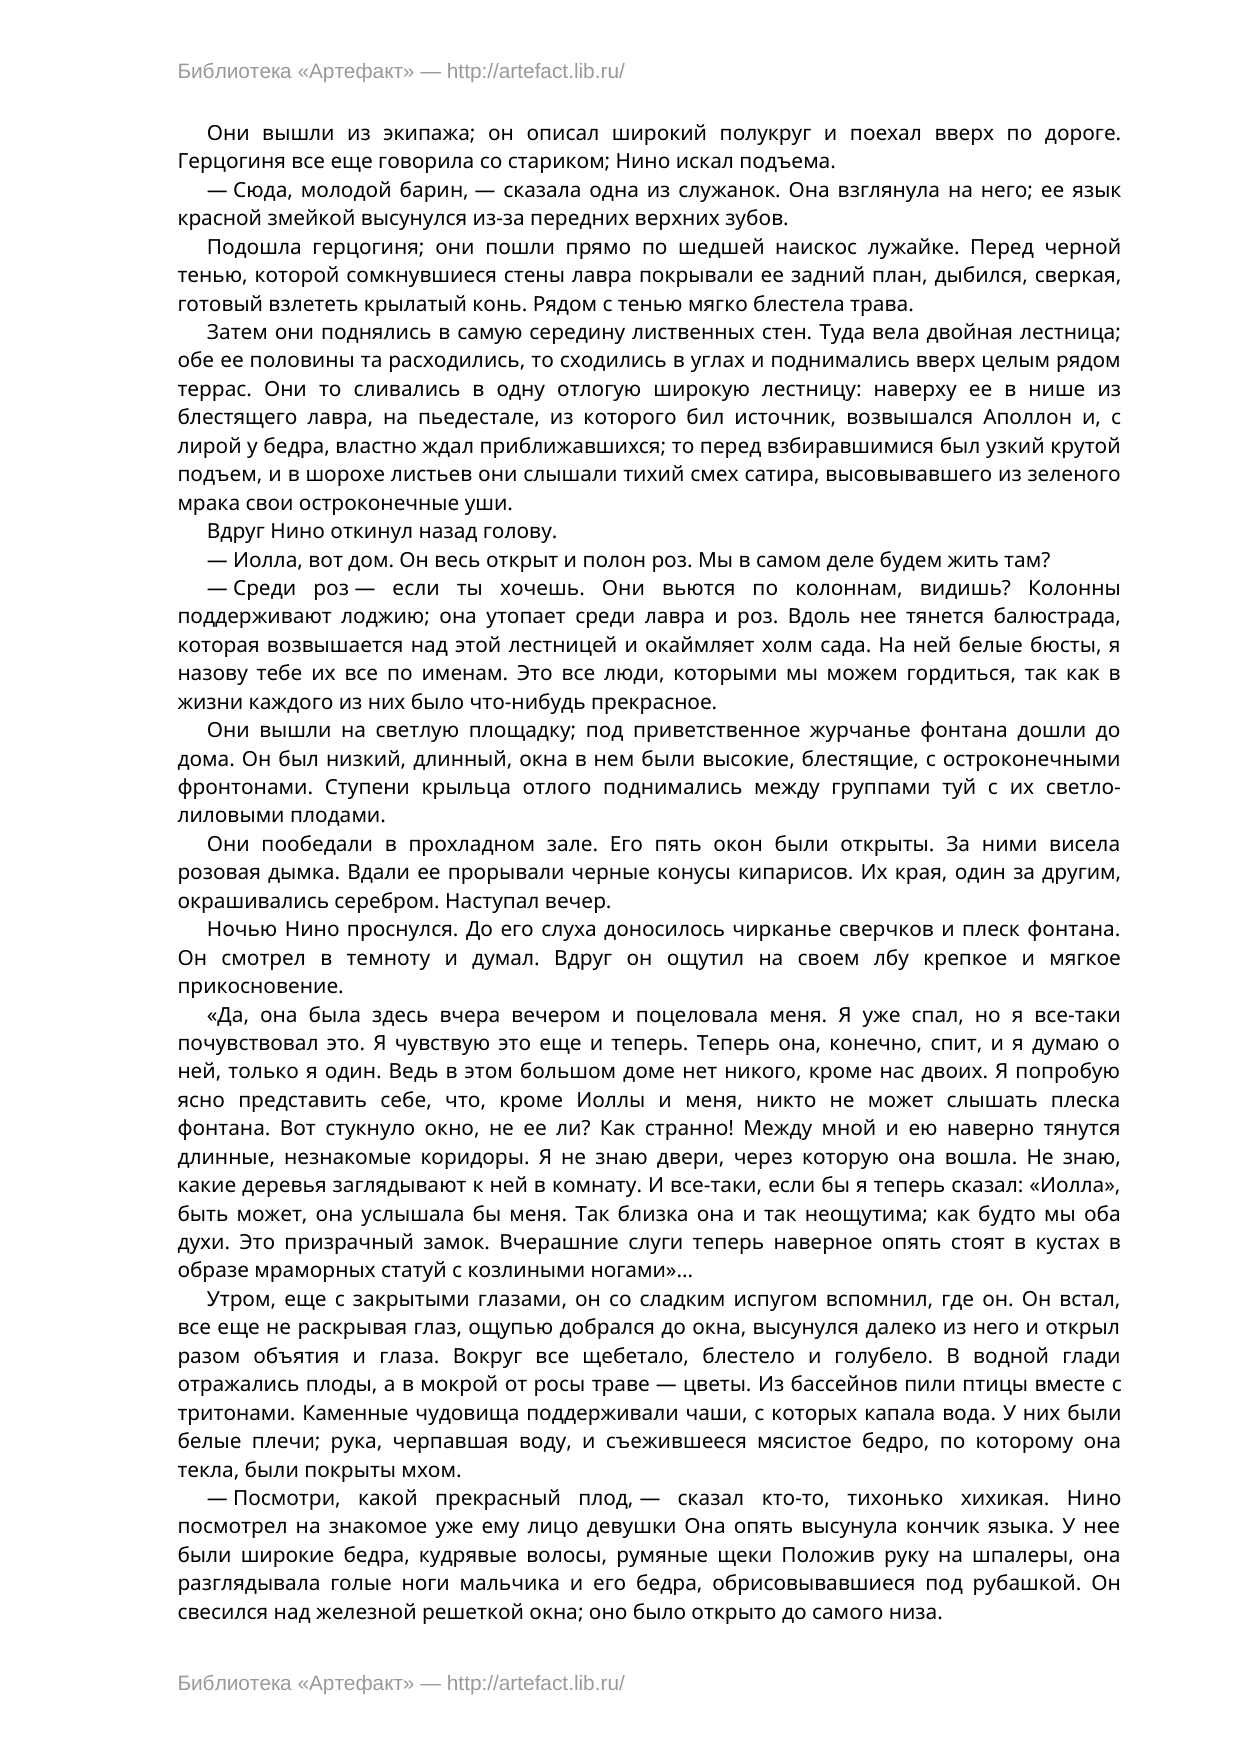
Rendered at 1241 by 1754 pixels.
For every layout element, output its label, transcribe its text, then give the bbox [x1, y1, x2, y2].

text Подошла герцогиня; они пошли прямо по шедшей наискос лужайке. Перед черной тенью, которой сомкнувшиеся стены лавра покрывали ее задний план, дыбился, сверкая, готовый взлететь крылатый конь. Рядом с тенью мягко блестела трава. [177, 232, 1122, 317]
text — Посмотри, какой прекрасный плод, — сказал кто-то, тихонько хихикая. Нино посмотрел на знакомое уже ему лицо девушки Она опять высунула кончик языка. У нее были широкие бедра, кудрявые волосы, румяные щеки Положив руку на шпалеры, она разглядывала голые ноги мальчика и его бедра, обрисовывавшиеся под рубашкой. Он свесился над железной решеткой окна; оно было открыто до самого низа. [177, 1483, 1122, 1625]
text Затем они поднялись в самую середину лиственных стен. Туда вела двойная лестница; обе ее половины та расходились, то сходились в углах и поднимались вверх целым рядом террас. Они то сливались в одну отлогую широкую лестницу: наверху ее в нише из блестящего лавра, на пьедестале, из которого бил источник, возвышался Аполлон и, с лирой у бедра, властно ждал приближавшихся; то перед взбиравшимися был узкий крутой подъем, и в шорохе листьев они слышали тихий смех сатира, высовывавшего из зеленого мрака свои остроконечные уши. [177, 317, 1122, 516]
text «Да, она была здесь вчера вечером и поцеловала меня. Я уже спал, но я все-таки почувствовал это. Я чувствую это еще и теперь. Теперь она, конечно, спит, и я думаю о ней, только я один. Ведь в этом большом доме нет никого, кроме нас двоих. Я попробую ясно представить себе, что, кроме Иоллы и меня, никто не может слышать плеска фонтана. Вот стукнуло окно, не ее ли? Как странно! Между мной и ею наверно тянутся длинные, незнакомые коридоры. Я не знаю двери, через которую она вошла. Не знаю, какие деревья заглядывают к ней в комнату. И все-таки, если бы я теперь сказал: «Иолла», быть может, она услышала бы меня. Так близка она и так неощутима; как будто мы оба духи. Это призрачный замок. Вчерашние слуги теперь наверное опять стоят в кустах в образе мраморных статуй с козлиными ногами»... [177, 1000, 1122, 1284]
text — Среди роз — если ты хочешь. Они вьются по колоннам, видишь? Колонны поддерживают лоджию; она утопает среди лавра и роз. Вдоль нее тянется балюстрада, которая возвышается над этой лестницей и окаймляет холм сада. На ней белые бюсты, я назову тебе их все по именам. Это все люди, которыми мы можем гордиться, так как в жизни каждого из них было что-нибудь прекрасное. [177, 573, 1122, 715]
text Они вышли на светлую площадку; под приветственное журчанье фонтана дошли до дома. Он был низкий, длинный, окна в нем были высокие, блестящие, с остроконечными фронтонами. Ступени крыльца отлого поднимались между группами туй с их светло-лиловыми плодами. [177, 715, 1122, 829]
text — Сюда, молодой барин, — сказала одна из служанок. Она взглянула на него; ее язык красной змейкой высунулся из-за передних верхних зубов. [177, 175, 1122, 232]
text Вдруг Нино откинул назад голову. [177, 516, 1122, 545]
text Утром, еще с закрытыми глазами, он со сладким испугом вспомнил, где он. Он встал, все еще не раскрывая глаз, ощупью добрался до окна, высунулся далеко из него и открыл разом объятия и глаза. Вокруг все щебетало, блестело и голубело. В водной глади отражались плоды, а в мокрой от росы траве — цветы. Из бассейнов пили птицы вместе с тритонами. Каменные чудовища поддерживали чаши, с которых капала вода. У них были белые плечи; рука, черпавшая воду, и съежившееся мясистое бедро, по которому она текла, были покрыты мхом. [177, 1284, 1122, 1483]
text Ночью Нино проснулся. До его слуха доносилось чирканье сверчков и плеск фонтана. Он смотрел в темноту и думал. Вдруг он ощутил на своем лбу крепкое и мягкое прикосновение. [177, 914, 1122, 1000]
text — Иолла, вот дом. Он весь открыт и полон роз. Мы в самом деле будем жить там? [177, 545, 1122, 573]
text Они пообедали в прохладном зале. Его пять окон были открыты. За ними висела розовая дымка. Вдали ее прорывали черные конусы кипарисов. Их края, один за другим, окрашивались серебром. Наступал вечер. [177, 829, 1122, 914]
text Они вышли из экипажа; он описал широкий полукруг и поехал вверх по дороге. Герцогиня все еще говорила со стариком; Нино искал подъема. [177, 118, 1122, 175]
